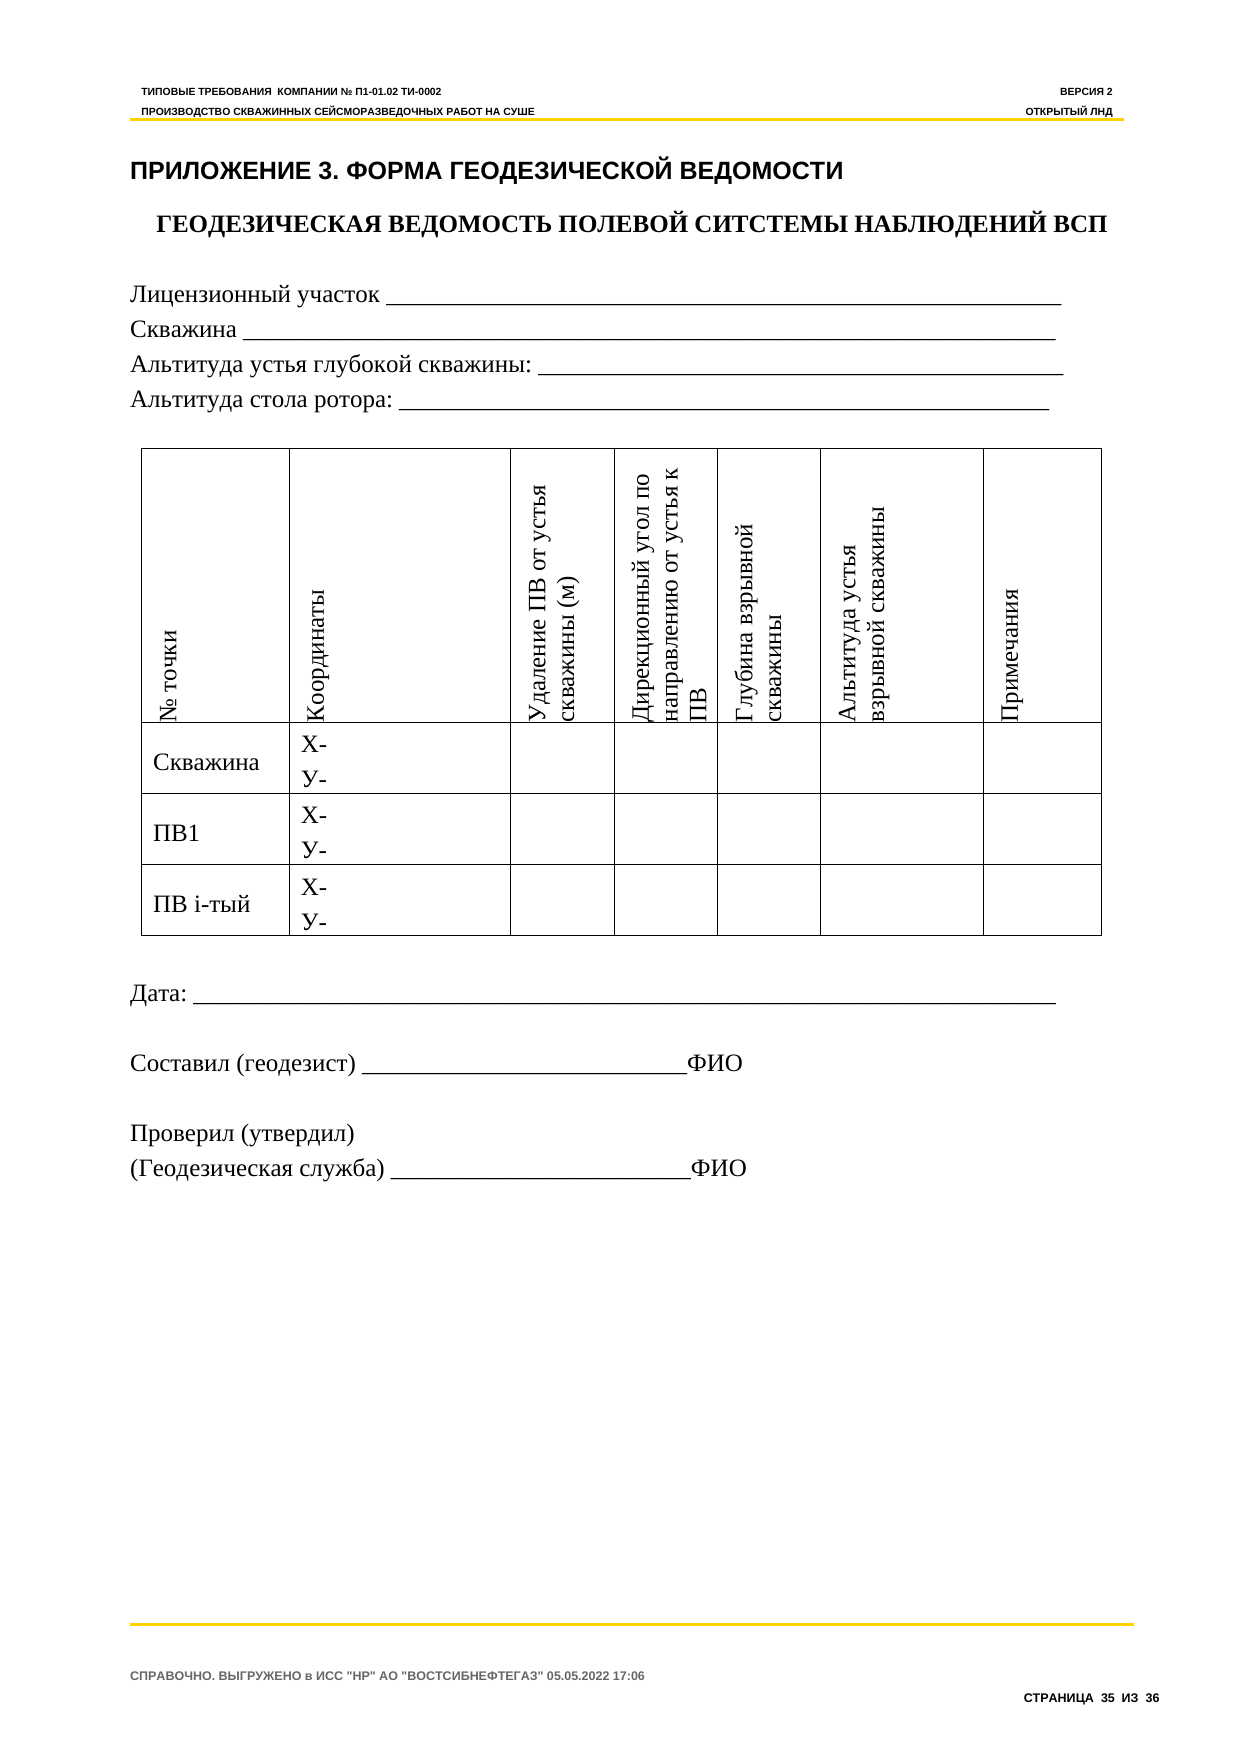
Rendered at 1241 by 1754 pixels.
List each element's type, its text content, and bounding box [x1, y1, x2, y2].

table_cell ПВ i-тый [142, 865, 289, 935]
table_cell Х- У- [290, 794, 510, 864]
table_cell [511, 865, 614, 935]
text Альтитуда устья глубокой скважины: __________________________________________ [130, 349, 1134, 378]
table_cell [615, 865, 717, 935]
table_header Координаты [290, 449, 510, 722]
text Составил (геодезист) __________________________ФИО [130, 1048, 1134, 1076]
table_cell [511, 723, 614, 793]
subtitle ПРИЛОЖЕНИЕ 3. ФОРМА ГЕОДЕЗИЧЕСКой ВЕДОМОСТи [130, 156, 1134, 184]
table_cell [615, 794, 717, 864]
table_header Дирекционный угол по направлению от устья к ПВ [615, 449, 717, 722]
table_cell [821, 794, 983, 864]
text Лицензионный участок ______________________________________________________ [130, 279, 1134, 308]
table_cell Х- У- [290, 865, 510, 935]
table_cell [821, 865, 983, 935]
table_header Примечания [984, 449, 1101, 722]
table_cell [984, 794, 1101, 864]
table_cell Скважина [142, 723, 289, 793]
table_cell Х- У- [290, 723, 510, 793]
text Дата: _____________________________________________________________________ [130, 978, 1134, 1006]
text Альтитуда стола ротора: ____________________________________________________ [130, 384, 1134, 413]
table_cell [718, 794, 820, 864]
table_cell [718, 723, 820, 793]
text Проверил (утвердил) [130, 1118, 1134, 1146]
text ГЕОДЕЗИЧЕСКАЯ ВЕДОМОСТЬ ПОЛЕВОЙ СИТСТЕМЫ НАБЛЮДЕНИЙ ВСП [130, 209, 1134, 238]
table_cell [984, 865, 1101, 935]
table_header Удаление ПВ от устья скважины (м) [511, 449, 614, 722]
table_header Глубина взрывной скважины [718, 449, 820, 722]
table_header Альтитуда устья взрывной скважины [821, 449, 983, 722]
table_cell [511, 794, 614, 864]
table_header № точки [142, 449, 289, 722]
table_cell [821, 723, 983, 793]
table_cell [718, 865, 820, 935]
table_cell ПВ1 [142, 794, 289, 864]
table_cell [615, 723, 717, 793]
table_cell [984, 723, 1101, 793]
text (Геодезическая служба) ________________________ФИО [130, 1153, 1134, 1181]
text Скважина _________________________________________________________________ [130, 314, 1134, 343]
